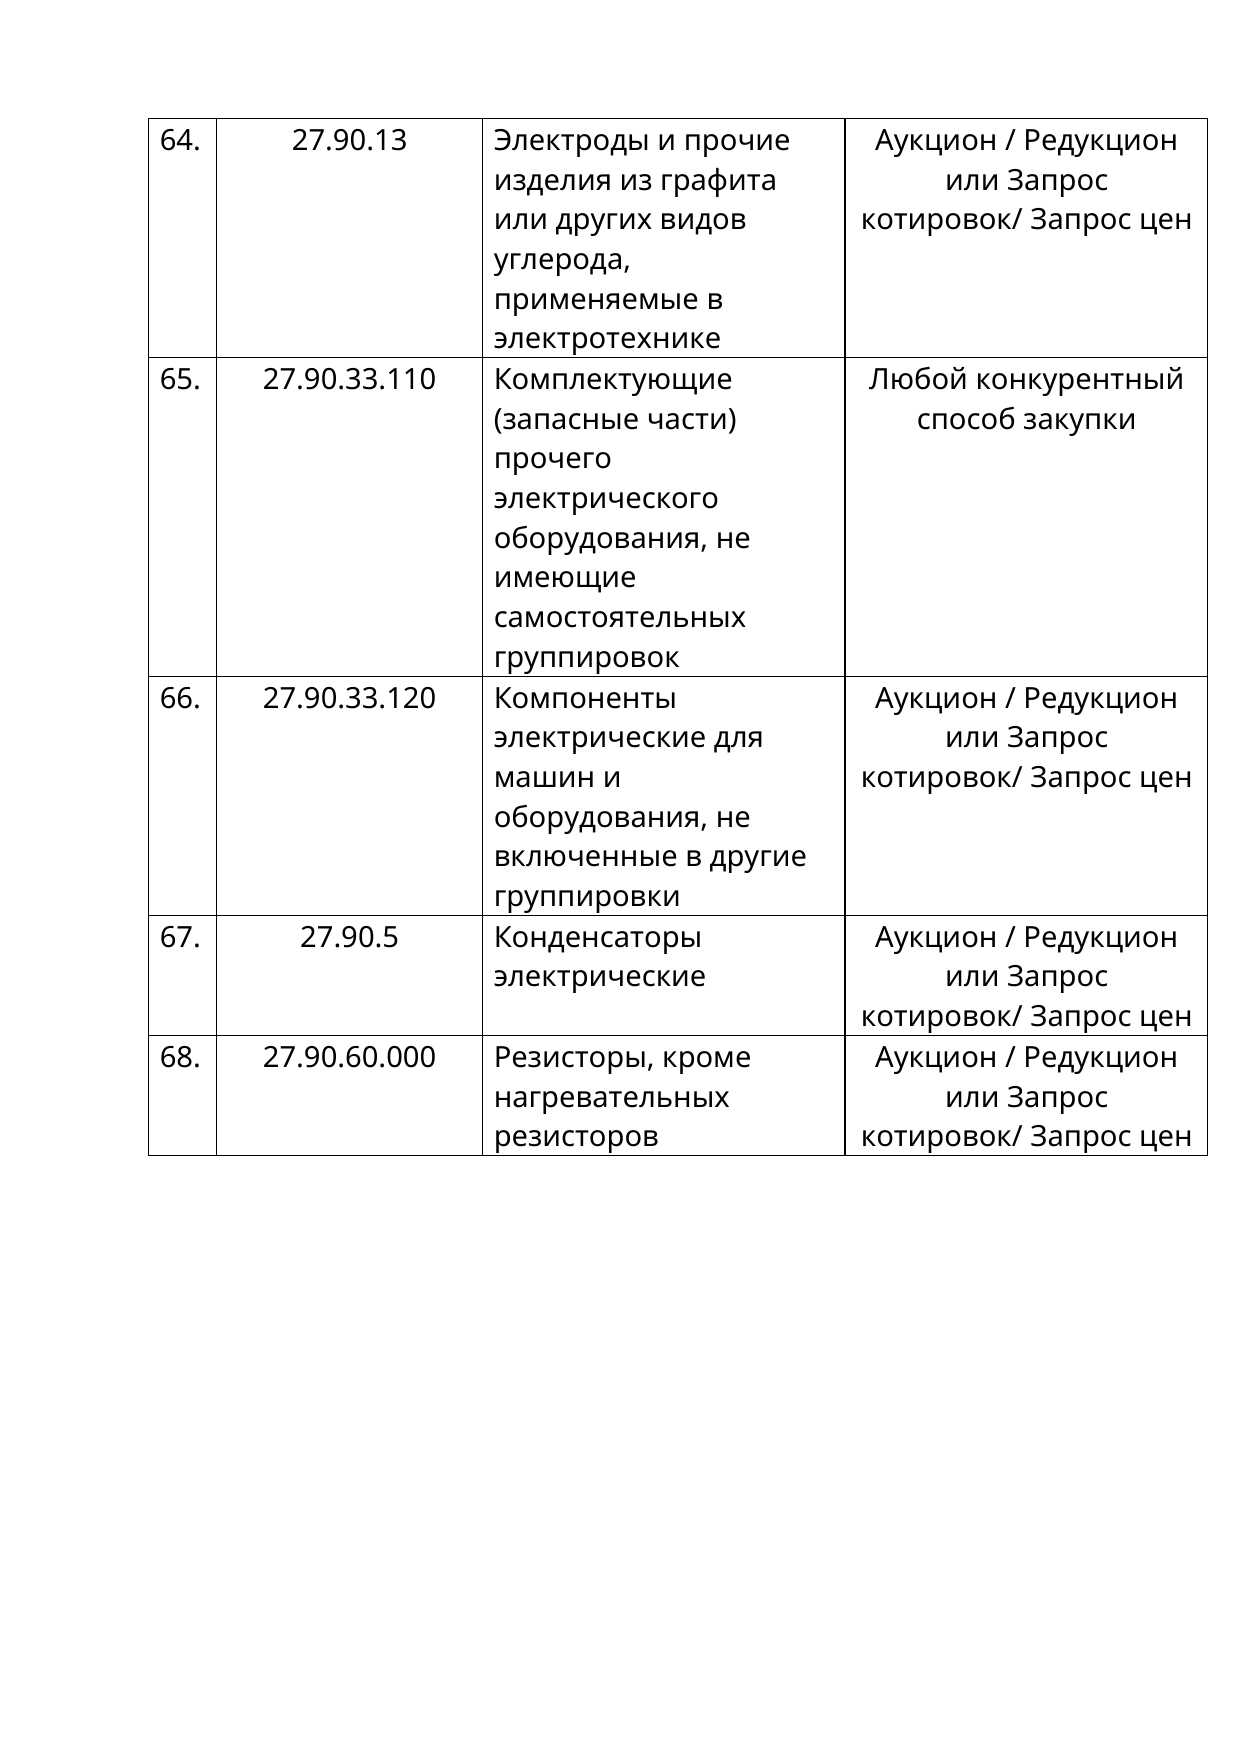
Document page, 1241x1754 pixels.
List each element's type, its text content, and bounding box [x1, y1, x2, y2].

table_cell Комплектующие (запасные части) прочего электрического оборудования, не имеющие самостоятельных группировок [483, 358, 844, 676]
table_cell [149, 1036, 216, 1155]
table_cell [149, 119, 216, 357]
table_cell [149, 677, 216, 915]
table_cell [846, 119, 1207, 357]
table_cell 27.90.5 [217, 916, 482, 1035]
table_cell Аукцион / Редукцион или Запрос котировок/ Запрос цен [846, 916, 1207, 1035]
table_cell Любой конкурентный способ закупки [846, 358, 1207, 676]
table_cell 27.90.33.120 [217, 677, 482, 915]
table_cell Компоненты электрические для машин и оборудования, не включенные в другие группировки [483, 677, 844, 915]
table_cell Электроды и прочие изделия из графита или других видов углерода, применяемые в электротехнике [483, 119, 844, 357]
table_cell Аукцион / Редукцион или Запрос котировок/ Запрос цен [846, 1036, 1207, 1155]
table_cell 27.90.33.110 [217, 358, 482, 676]
table_cell 27.90.13 [217, 119, 482, 357]
table_cell Аукцион / Редукцион или Запрос котировок/ Запрос цен [846, 677, 1207, 915]
table_cell Резисторы, кроме нагревательных резисторов [483, 1036, 844, 1155]
table_cell [149, 358, 216, 676]
table_cell [149, 916, 216, 1035]
table_cell Конденсаторы электрические [483, 916, 844, 1035]
table_cell 27.90.60.000 [217, 1036, 482, 1155]
